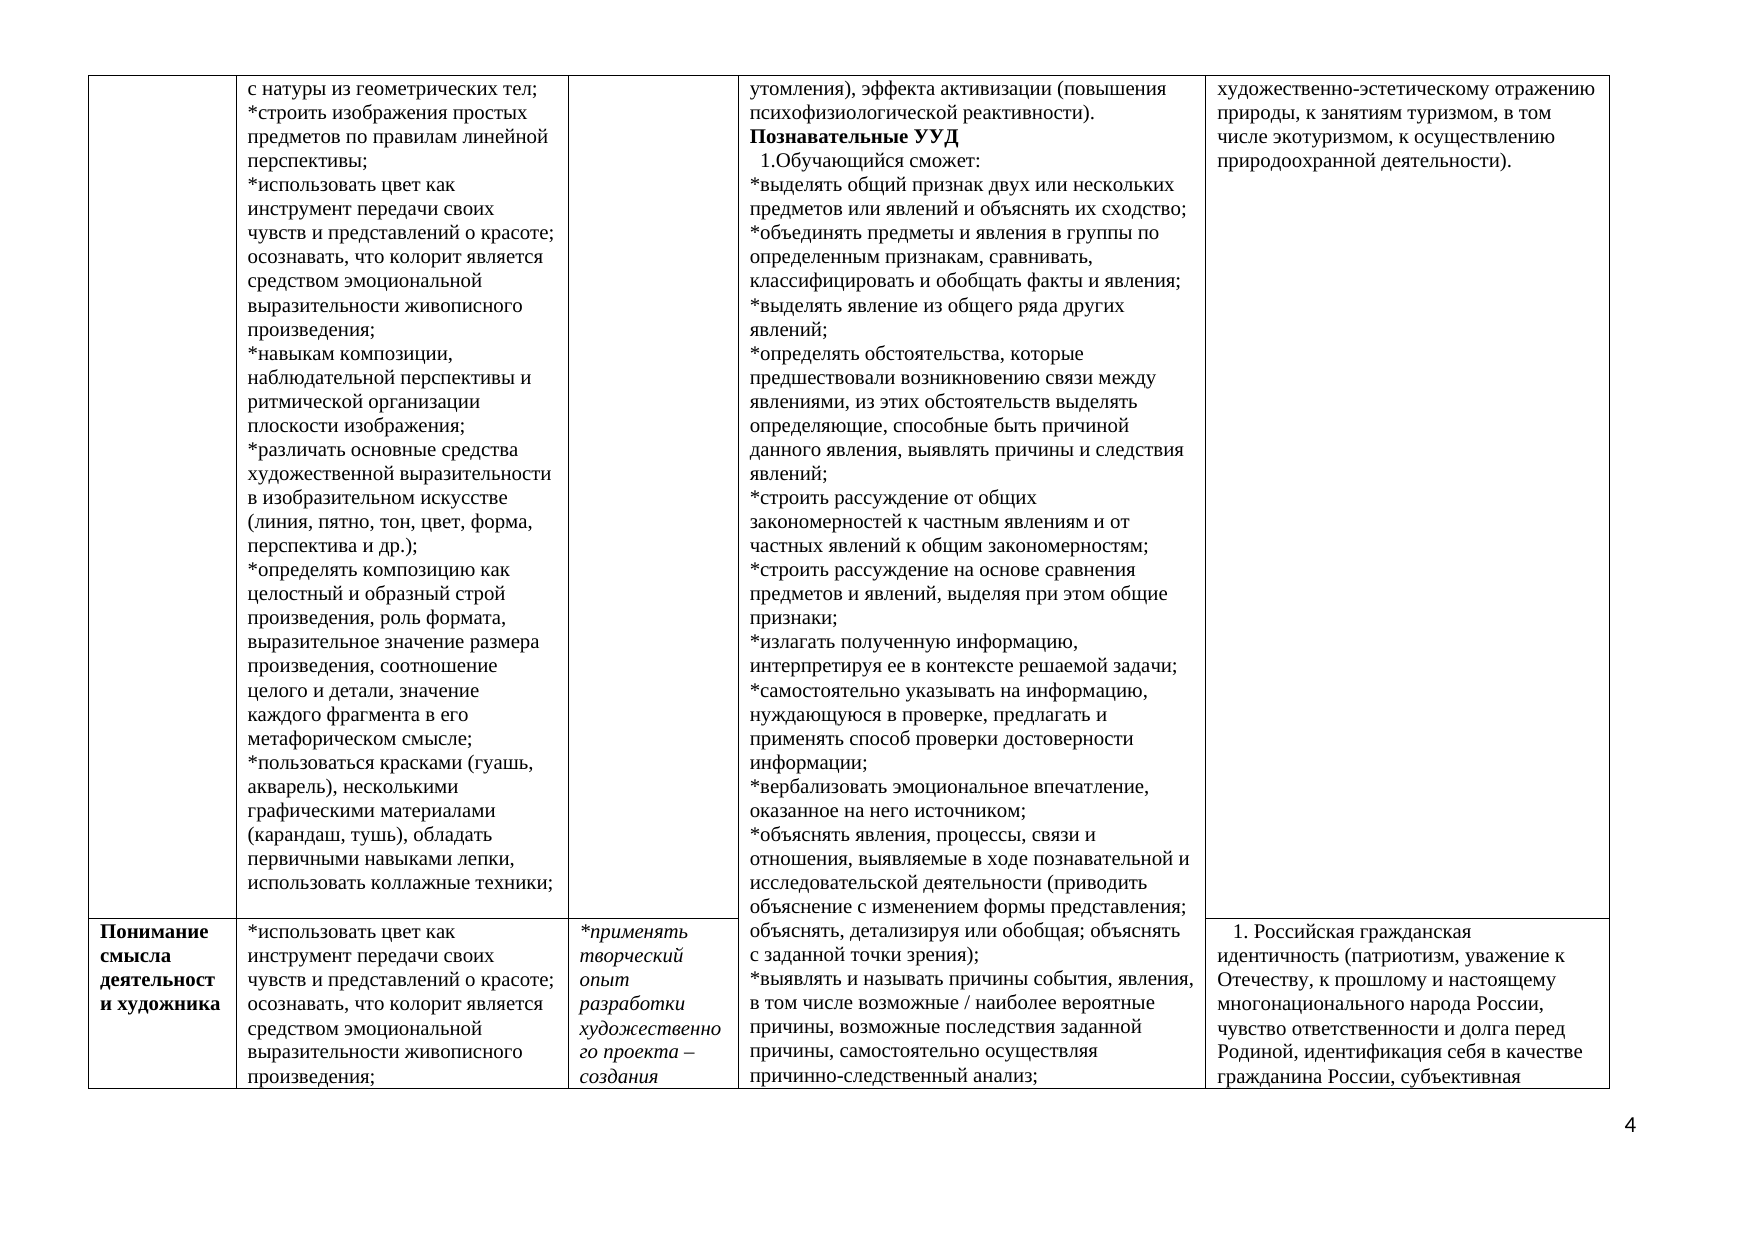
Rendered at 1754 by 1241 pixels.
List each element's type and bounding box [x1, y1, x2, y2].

table_cell [237, 76, 568, 918]
table_cell [569, 919, 738, 1088]
table_cell [569, 76, 738, 918]
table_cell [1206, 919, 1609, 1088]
table_cell [89, 919, 236, 1088]
table_cell [237, 919, 568, 1088]
table_cell [89, 76, 236, 918]
table_cell [1206, 76, 1609, 918]
